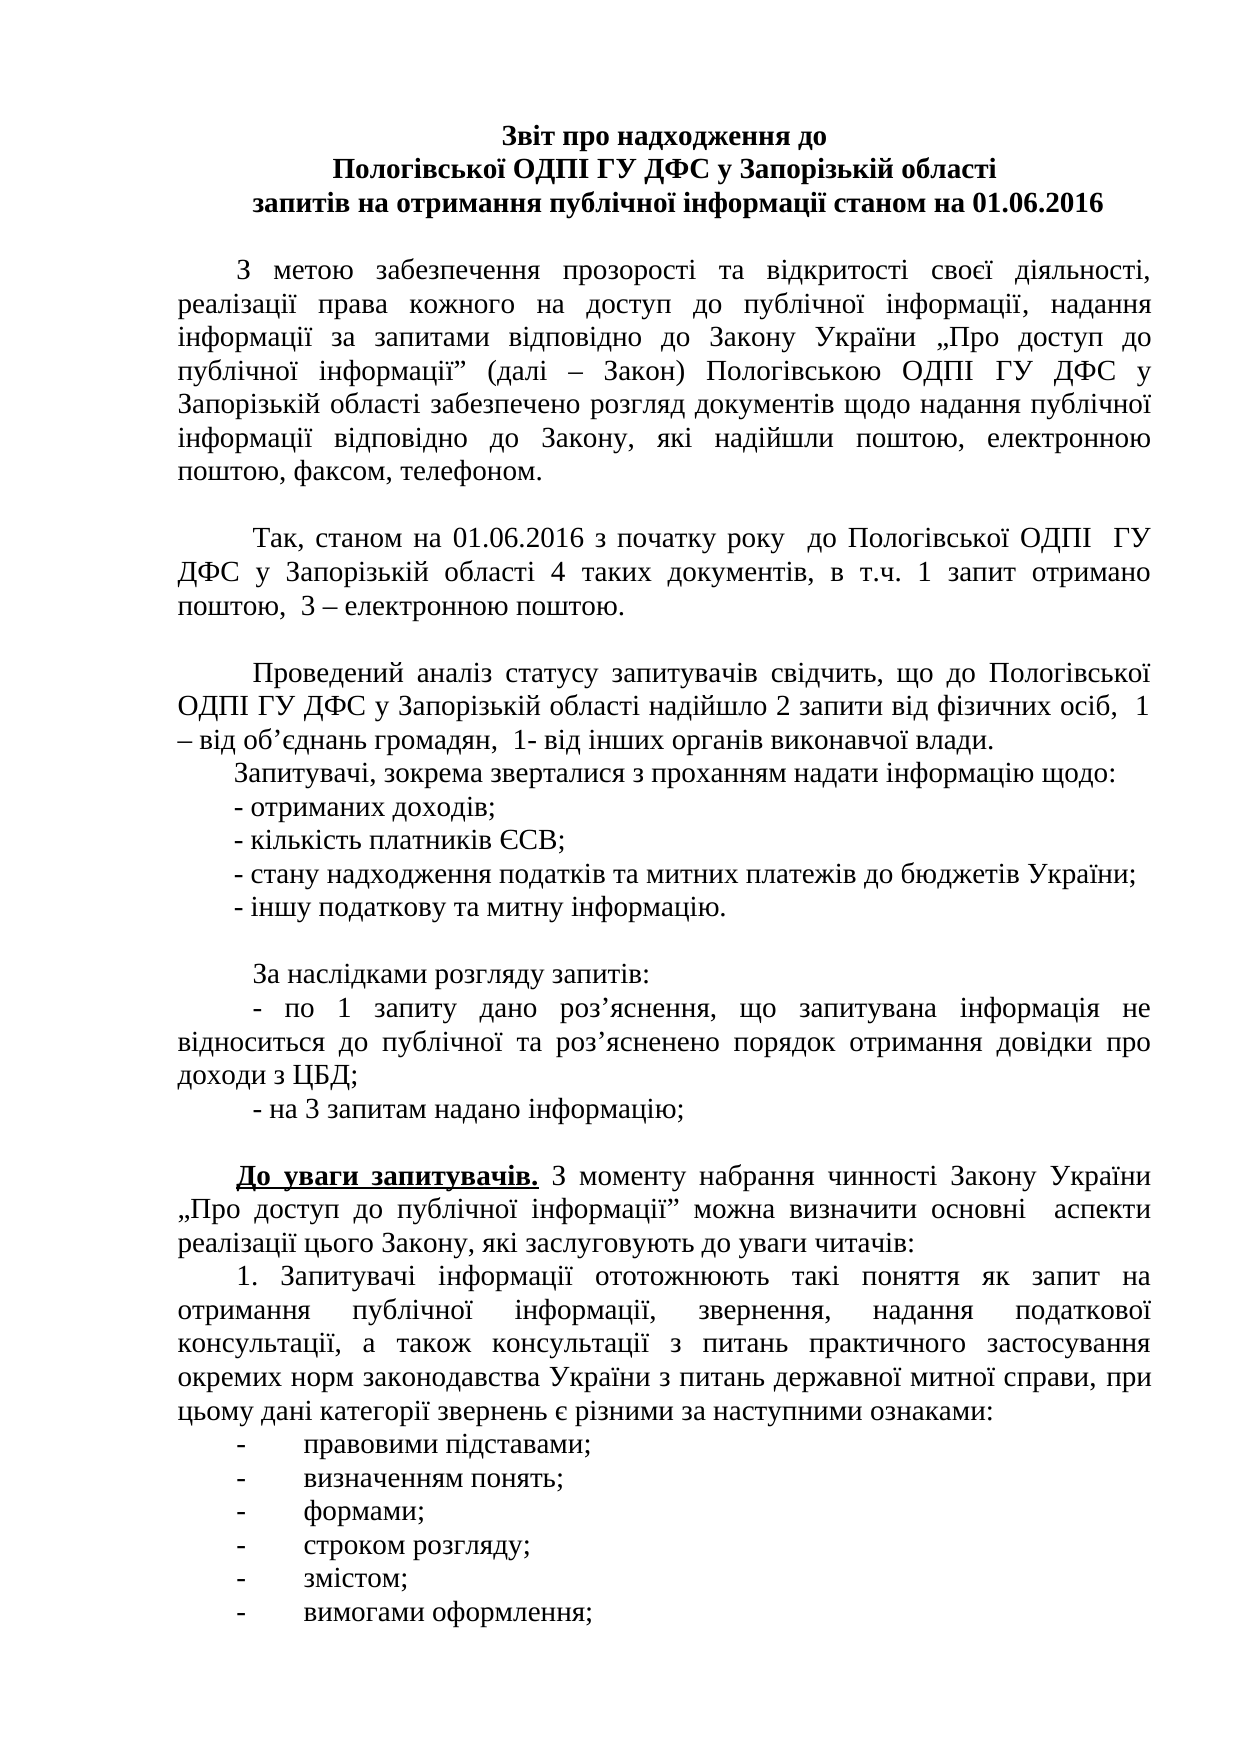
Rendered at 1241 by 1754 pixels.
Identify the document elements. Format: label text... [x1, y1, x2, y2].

text - отриманих доходів; [177, 789, 1152, 822]
list визначенням понять; [177, 1460, 1152, 1493]
list строком розгляду; [177, 1527, 1152, 1560]
text За наслідками розгляду запитів: [177, 957, 1152, 990]
text - кількість платників ЄСВ; [177, 822, 1152, 856]
text Проведений аналіз статусу запитувачів свідчить, що до Пологівської ОДПІ ГУ ДФС у Запорізькій області надійшло 2 запити від фізичних осіб, 1 – від об’єднань громадян, 1- від інших органів виконавчої влади. [177, 655, 1152, 755]
list змістом; [177, 1560, 1152, 1594]
text Звіт про надходження до [177, 118, 1152, 152]
text До уваги запитувачів. З моменту набрання чинності Закону України „Про доступ до публічної інформації” можна визначити основні аспекти реалізації цього Закону, які заслуговують до уваги читачів: [177, 1158, 1152, 1258]
list формами; [177, 1493, 1152, 1527]
text - іншу податкову та митну інформацію. [177, 889, 1152, 923]
list правовими підставами; [177, 1426, 1152, 1460]
text Так, станом на 01.06.2016 з початку року до Пологівської ОДПІ ГУ ДФС у Запорізькій області 4 таких документів, в т.ч. 1 запит отримано поштою, 3 – електронною поштою. [177, 521, 1152, 621]
text - на 3 запитам надано інформацію; [177, 1091, 1152, 1124]
text З метою забезпечення прозорості та відкритості своєї діяльності, реалізації права кожного на доступ до публічної інформації, надання інформації за запитами відповідно до Закону України „Про доступ до публічної інформації” (далі – Закон) Пологівською ОДПІ ГУ ДФС у Запорізькій області забезпечено розгляд документів щодо надання публічної інформації відповідно до Закону, які надійшли поштою, електронною поштою, факсом, телефоном. [177, 252, 1152, 487]
text запитів на отримання публічної інформації станом на 01.06.2016 [177, 185, 1152, 219]
text Пологівської ОДПІ ГУ ДФС у Запорізькій області [177, 152, 1152, 185]
list вимогами оформлення; [177, 1594, 1152, 1627]
text 1. Запитувачі інформації ототожнюють такі поняття як запит на отримання публічної інформації, звернення, надання податкової консультації, а також консультації з питань практичного застосування окремих норм законодавства України з питань державної митної справи, при цьому дані категорії звернень є різними за наступними ознаками: [177, 1258, 1152, 1426]
text - стану надходження податків та митних платежів до бюджетів України; [177, 856, 1152, 889]
text Запитувачі, зокрема зверталися з проханням надати інформацію щодо: [177, 755, 1152, 789]
text - по 1 запиту дано роз’яснення, що запитувана інформація не відноситься до публічної та роз’ясненено порядок отримання довідки про доходи з ЦБД; [177, 990, 1152, 1091]
